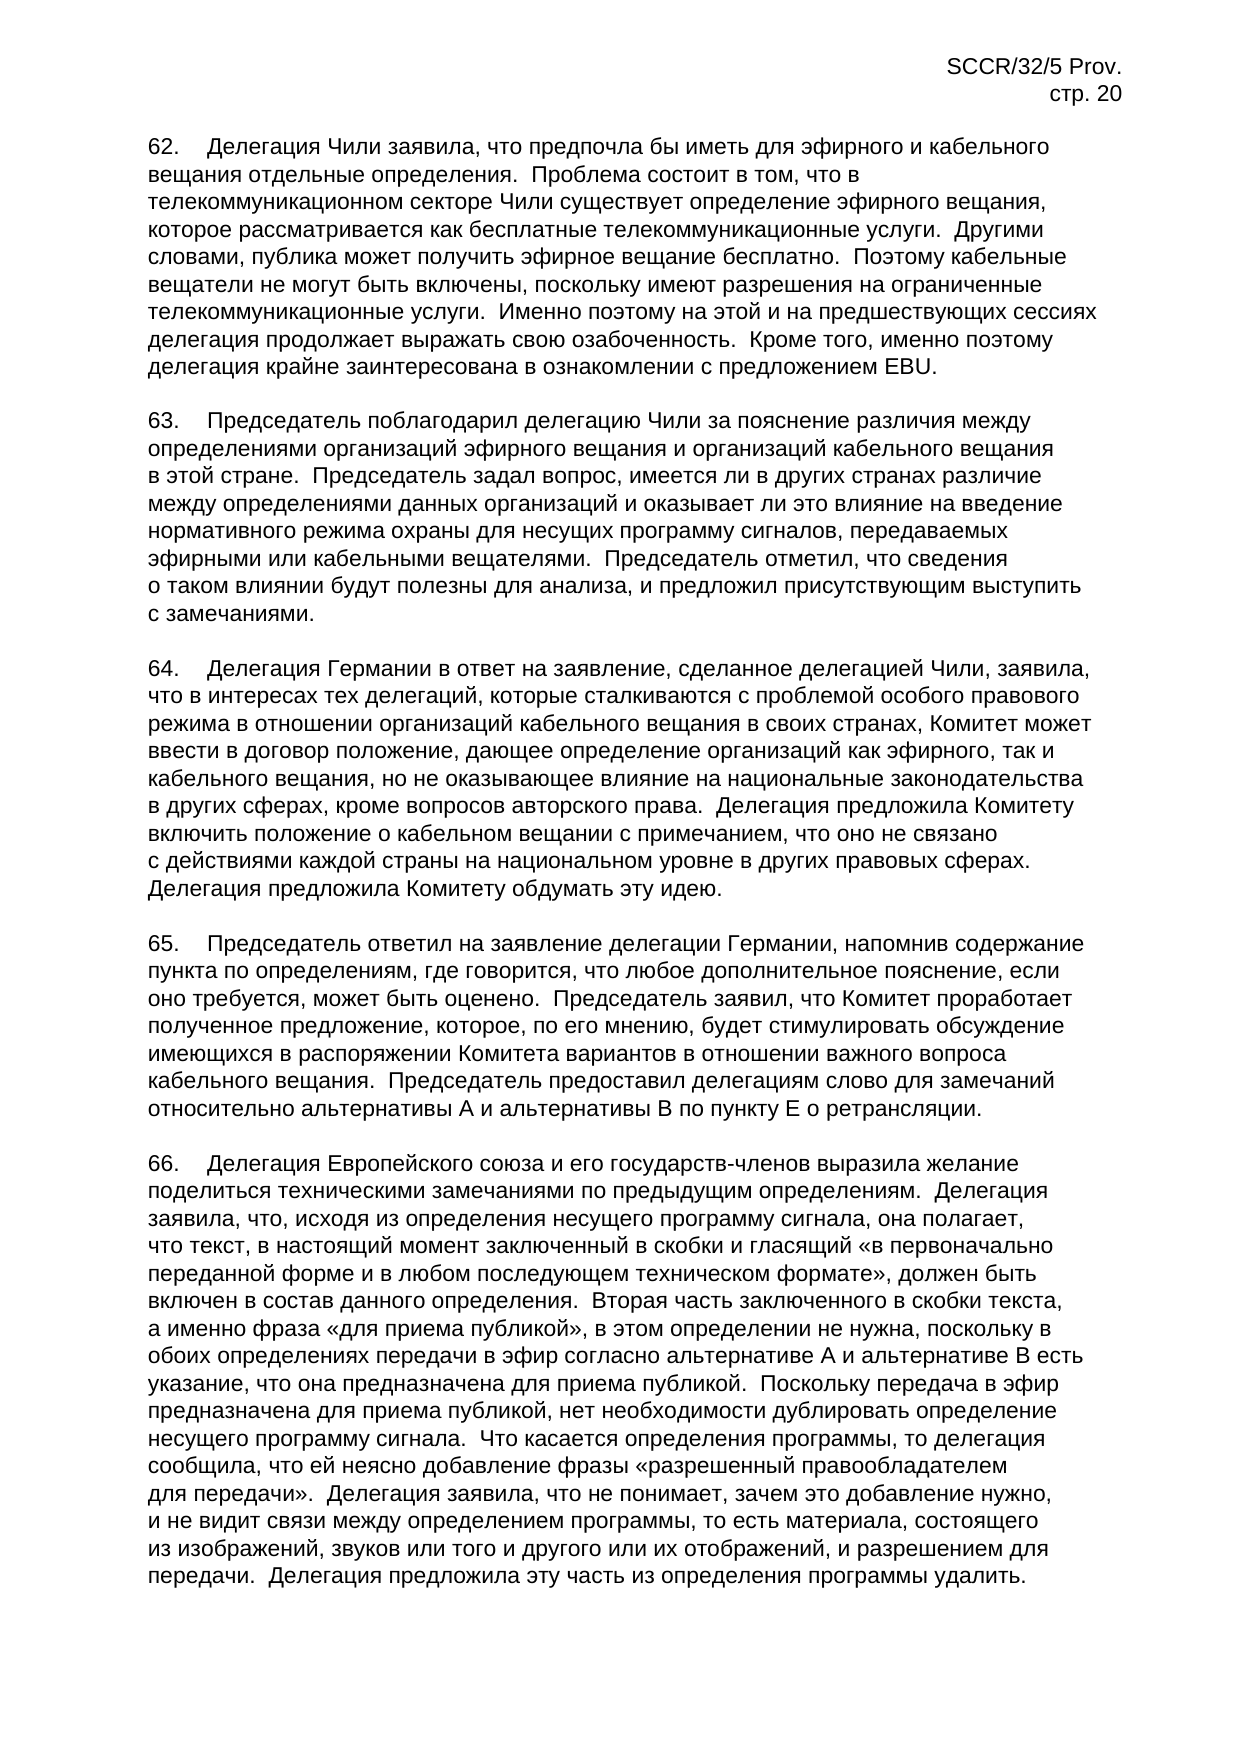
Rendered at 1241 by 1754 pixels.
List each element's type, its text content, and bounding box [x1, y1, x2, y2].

list Председатель ответил на заявление делегации Германии, напомнив содержание пункта по определениям, где говорится, что любое дополнительное пояснение, если оно требуется, может быть оценено. Председатель заявил, что Комитет проработает полученное предложение, которое, по его мнению, будет стимулировать обсуждение имеющихся в распоряжении Комитета вариантов в отношении важного вопроса кабельного вещания. Председатель предоставил делегациям слово для замечаний относительно альтернативы A и альтернативы B по пункту E о ретрансляции. [148, 928, 1122, 1121]
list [148, 1148, 1122, 1588]
list Делегация Германии в ответ на заявление, сделанное делегацией Чили, заявила, что в интересах тех делегаций, которые сталкиваются с проблемой особого правового режима в отношении организаций кабельного вещания в своих странах, Комитет может ввести в договор положение, дающее определение организаций как эфирного, так и кабельного вещания, но не оказывающее влияние на национальные законодательства в других сферах, кроме вопросов авторского права. Делегация предложила Комитету включить положение о кабельном вещании с примечанием, что оно не связано с действиями каждой страны на национальном уровне в других правовых сферах. Делегация предложила Комитету обдумать эту идею. [148, 653, 1122, 901]
list Председатель поблагодарил делегацию Чили за пояснение различия между определениями организаций эфирного вещания и организаций кабельного вещания в этой стране. Председатель задал вопрос, имеется ли в других странах различие между определениями данных организаций и оказывает ли это влияние на введение нормативного режима охраны для несущих программу сигналов, передаваемых эфирными или кабельными вещателями. Председатель отметил, что сведения о таком влиянии будут полезны для анализа, и предложил присутствующим выступить с замечаниями. [148, 406, 1122, 626]
list Делегация Чили заявила, что предпочла бы иметь для эфирного и кабельного вещания отдельные определения. Проблема состоит в том, что в телекоммуникационном секторе Чили существует определение эфирного вещания, которое рассматривается как бесплатные телекоммуникационные услуги. Другими словами, публика может получить эфирное вещание бесплатно. Поэтому кабельные вещатели не могут быть включены, поскольку имеют разрешения на ограниченные телекоммуникационные услуги. Именно поэтому на этой и на предшествующих сессиях делегация продолжает выражать свою озабоченность. Кроме того, именно поэтому делегация крайне заинтересована в ознакомлении с предложением EBU. [148, 132, 1122, 380]
